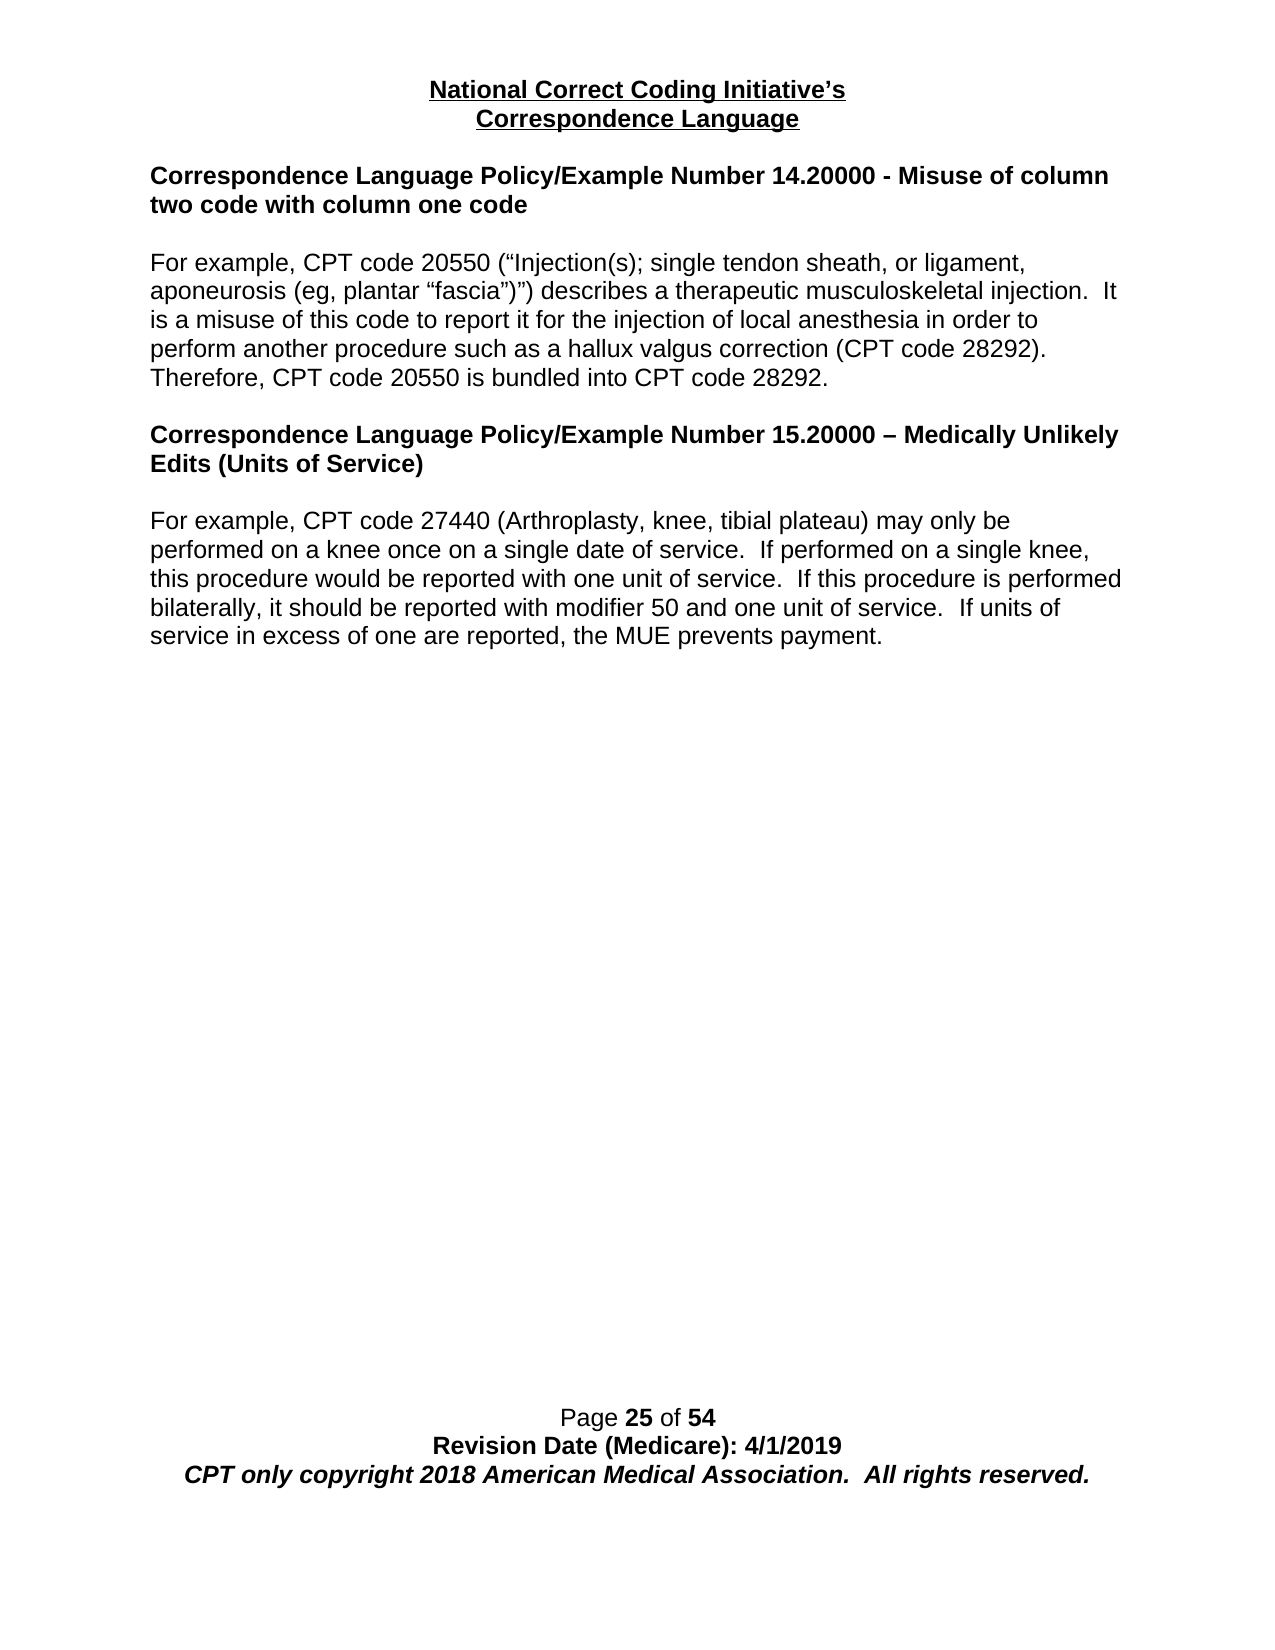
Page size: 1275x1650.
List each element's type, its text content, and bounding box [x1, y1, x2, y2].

subtitle Correspondence Language Policy/Example Number 14.20000 - Misuse of column two code with column one code [150, 161, 1125, 219]
text For example, CPT code 27440 (Arthroplasty, knee, tibial plateau) may only be performed on a knee once on a single date of service. If performed on a single knee, this procedure would be reported with one unit of service. If this procedure is performed bilaterally, it should be reported with modifier 50 and one unit of service. If units of service in excess of one are reported, the MUE prevents payment. [150, 506, 1125, 650]
subtitle Correspondence Language Policy/Example Number 15.20000 – Medically Unlikely Edits (Units of Service) [150, 420, 1125, 477]
text For example, CPT code 20550 (“Injection(s); single tendon sheath, or ligament, aponeurosis (eg, plantar “fascia”)”) describes a therapeutic musculoskeletal injection. It is a misuse of this code to report it for the injection of local anesthesia in order to perform another procedure such as a hallux valgus correction (CPT code 28292). Therefore, CPT code 20550 is bundled into CPT code 28292. [150, 247, 1125, 391]
